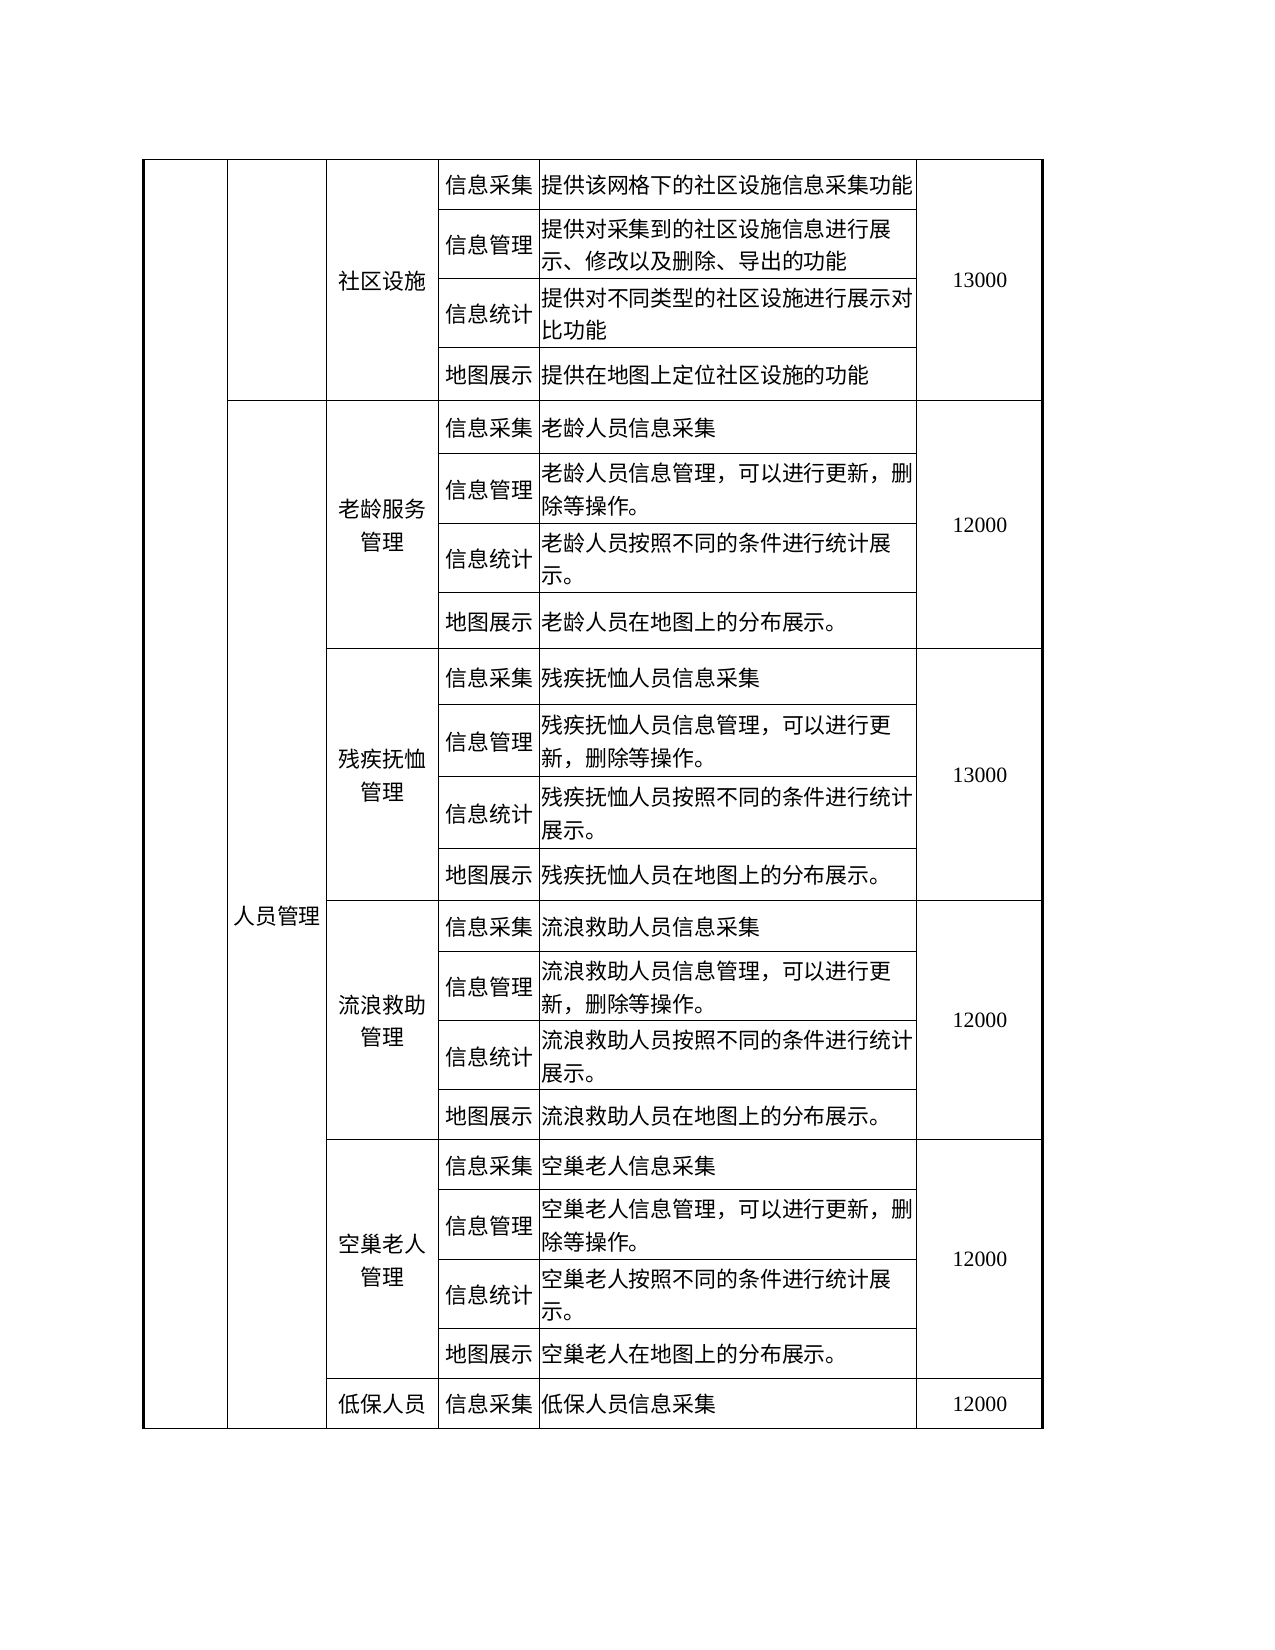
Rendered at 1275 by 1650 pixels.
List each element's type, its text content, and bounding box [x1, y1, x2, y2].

table_cell 残疾抚恤人员按照不同的条件进行统计展示。 [540, 777, 916, 848]
table_cell 信息采集 [439, 1140, 539, 1189]
table_cell 信息采集 [439, 649, 539, 704]
table_cell 残疾抚恤人员信息管理，可以进行更新，删除等操作。 [540, 705, 916, 776]
table_cell 流浪救助人员信息管理，可以进行更新，删除等操作。 [540, 952, 916, 1020]
table_cell 12000 [917, 1140, 1041, 1378]
table_cell 13000 [917, 649, 1041, 899]
table_cell 提供在地图上定位社区设施的功能 [540, 348, 916, 400]
table_cell 信息管理 [439, 454, 539, 522]
table_cell 12000 [917, 401, 1041, 648]
table_cell 低保人员管理 [327, 1379, 438, 1428]
table_cell 信息统计 [439, 1260, 539, 1328]
table_cell 信息采集 [439, 160, 539, 209]
table_cell 12000 [917, 1379, 1041, 1428]
table_cell 信息管理 [439, 705, 539, 776]
table_cell 信息采集 [439, 901, 539, 951]
table_cell 空巢老人在地图上的分布展示。 [540, 1329, 916, 1378]
table_cell 空巢老人按照不同的条件进行统计展示。 [540, 1260, 916, 1328]
table_cell 信息管理 [439, 952, 539, 1020]
table_cell 地图展示 [439, 593, 539, 648]
table_cell 信息管理 [439, 210, 539, 278]
table_cell 13000 [917, 160, 1041, 400]
table_cell 信息统计 [439, 279, 539, 347]
table_cell 空巢老人信息管理，可以进行更新，删除等操作。 [540, 1190, 916, 1258]
table_cell 提供对采集到的社区设施信息进行展示、修改以及删除、导出的功能 [540, 210, 916, 278]
table_cell 信息统计 [439, 1021, 539, 1089]
table_cell 残疾抚恤管理 [327, 649, 438, 899]
table_cell 提供对不同类型的社区设施进行展示对比功能 [540, 279, 916, 347]
table_cell 老龄服务管理 [327, 401, 438, 648]
table_cell 地图展示 [439, 849, 539, 899]
table_cell 信息统计 [439, 524, 539, 592]
table_cell 残疾抚恤人员信息采集 [540, 649, 916, 704]
table_cell 信息统计 [439, 777, 539, 848]
table_cell 信息采集 [439, 1379, 539, 1428]
table_cell 流浪救助人员信息采集 [540, 901, 916, 951]
table_cell 地图展示 [439, 1329, 539, 1378]
table_cell 地图展示 [439, 348, 539, 400]
table_cell 低保人员信息采集 [540, 1379, 916, 1428]
table_cell 老龄人员按照不同的条件进行统计展示。 [540, 524, 916, 592]
table_cell 地图展示 [439, 1090, 539, 1139]
table_cell 流浪救助人员在地图上的分布展示。 [540, 1090, 916, 1139]
table_cell 流浪救助人员按照不同的条件进行统计展示。 [540, 1021, 916, 1089]
table_cell 社区设施 [327, 160, 438, 400]
table_cell 信息采集 [439, 401, 539, 453]
table_cell 老龄人员信息管理，可以进行更新，删除等操作。 [540, 454, 916, 522]
table_cell 老龄人员信息采集 [540, 401, 916, 453]
table_cell 老龄人员在地图上的分布展示。 [540, 593, 916, 648]
table_cell 空巢老人信息采集 [540, 1140, 916, 1189]
table_cell 空巢老人管理 [327, 1140, 438, 1378]
table_cell 人员管理 [228, 401, 326, 1428]
table_cell 残疾抚恤人员在地图上的分布展示。 [540, 849, 916, 899]
table_cell 12000 [917, 901, 1041, 1139]
table_cell 流浪救助管理 [327, 901, 438, 1139]
table_cell 信息管理 [439, 1190, 539, 1258]
table_cell 提供该网格下的社区设施信息采集功能 [540, 160, 916, 209]
